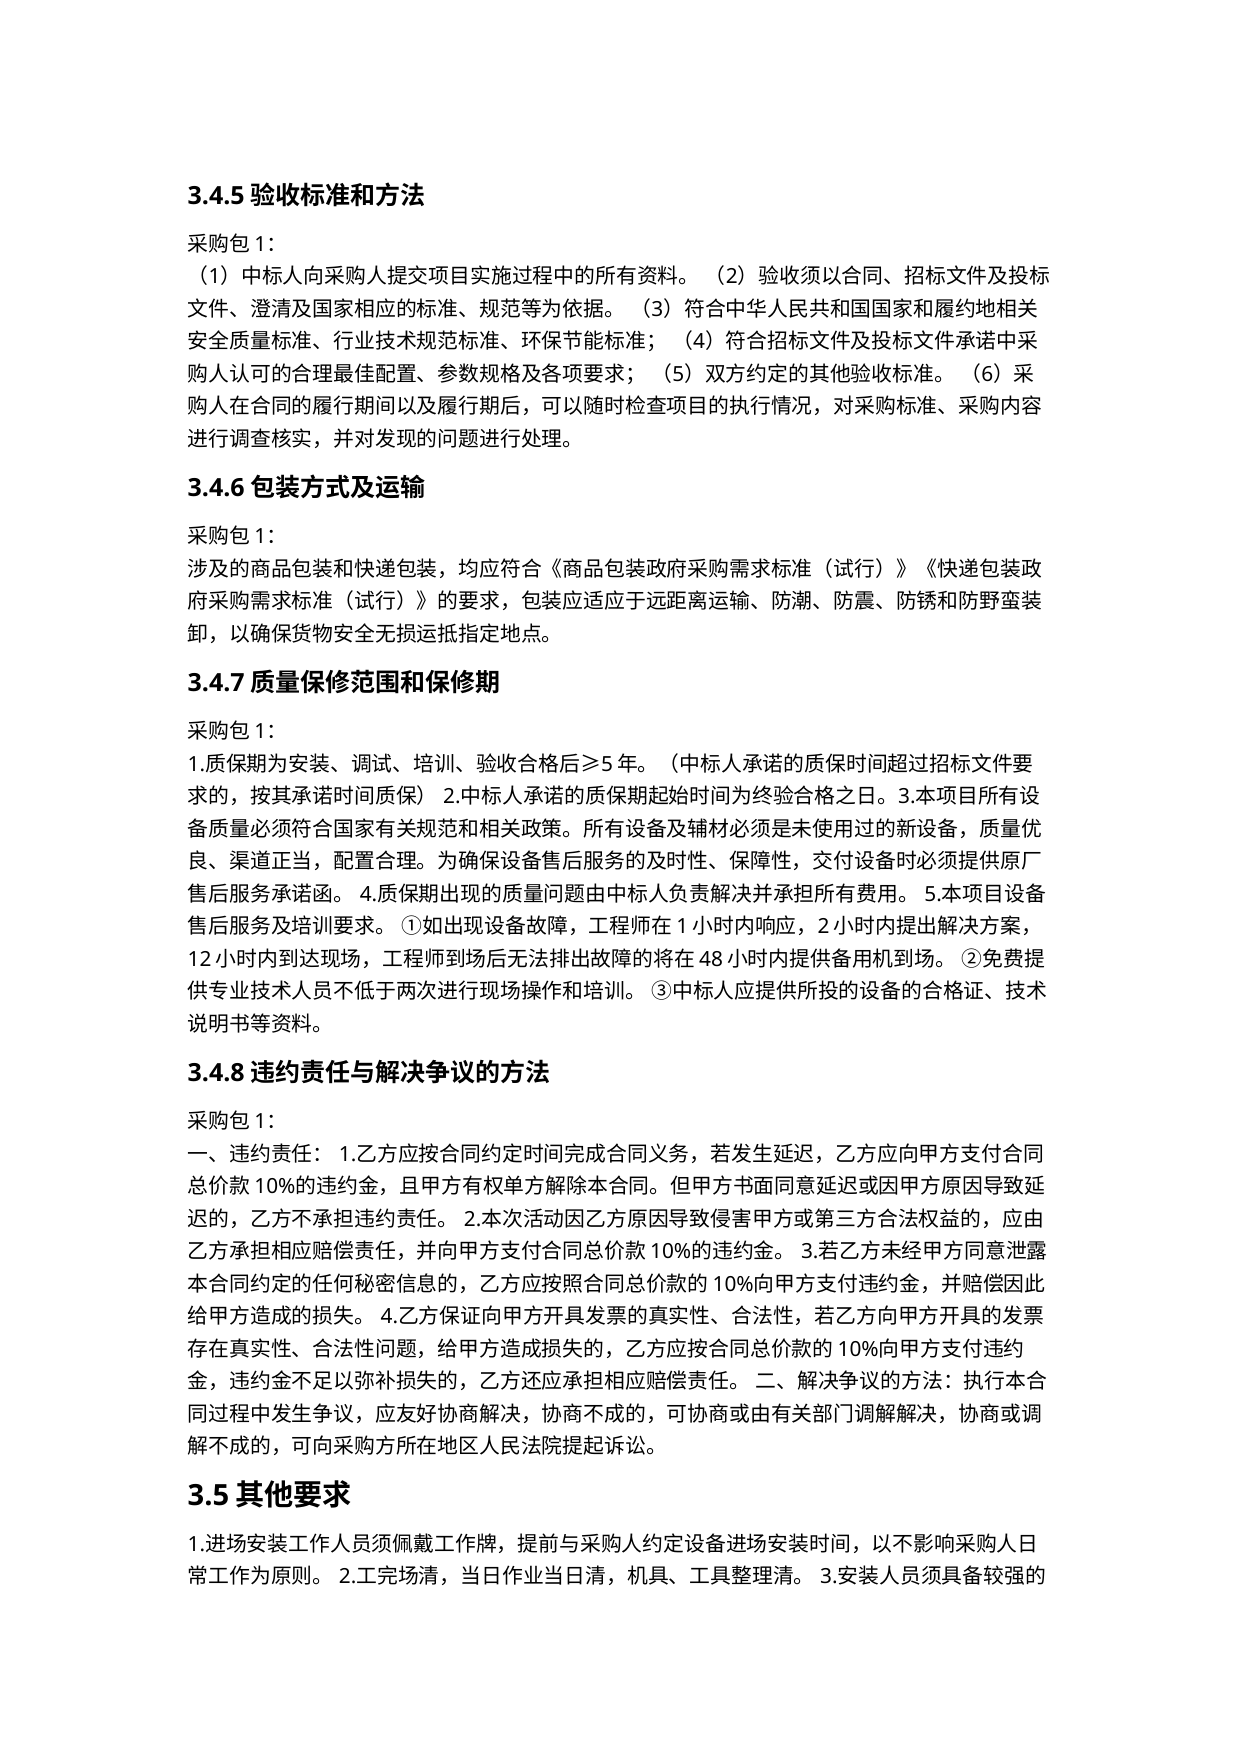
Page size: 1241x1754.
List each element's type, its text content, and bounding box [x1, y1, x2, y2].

text 3.4.6包装方式及运输 [187, 454, 1053, 519]
text 采购包1： [187, 714, 1053, 747]
text 采购包1： [187, 519, 1053, 552]
text （1）中标人向采购人提交项目实施过程中的所有资料。 （2）验收须以合同、招标文件及投标文件、澄清及国家相应的标准、规范等为依据。 （3）符合中华人民共和国国家和履约地相关安全质量标准、行业技术规范标准、环保节能标准； （4）符合招标文件及投标文件承诺中采购人认可的合理最佳配置、参数规格及各项要求； （5）双方约定的其他验收标准。 （6）采购人在合同的履行期间以及履行期后，可以随时检查项目的执行情况，对采购标准、采购内容进行调查核实，并对发现的问题进行处理。 [187, 259, 1053, 454]
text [187, 1527, 1053, 1592]
text 涉及的商品包装和快递包装，均应符合《商品包装政府采购需求标准（试行）》《快递包装政府采购需求标准（试行）》的要求，包装应适应于远距离运输、防潮、防震、防锈和防野蛮装卸，以确保货物安全无损运抵指定地点。 [187, 552, 1053, 649]
text 采购包1： [187, 227, 1053, 259]
text 3.4.5验收标准和方法 [187, 162, 1053, 227]
text 一、违约责任： 1.乙方应按合同约定时间完成合同义务，若发生延迟，乙方应向甲方支付合同总价款10%的违约金，且甲方有权单方解除本合同。但甲方书面同意延迟或因甲方原因导致延迟的，乙方不承担违约责任。 2.本次活动因乙方原因导致侵害甲方或第三方合法权益的，应由乙方承担相应赔偿责任，并向甲方支付合同总价款10%的违约金。 3.若乙方未经甲方同意泄露本合同约定的任何秘密信息的，乙方应按照合同总价款的10%向甲方支付违约金，并赔偿因此给甲方造成的损失。 4.乙方保证向甲方开具发票的真实性、合法性，若乙方向甲方开具的发票存在真实性、合法性问题，给甲方造成损失的，乙方应按合同总价款的10%向甲方支付违约金，违约金不足以弥补损失的，乙方还应承担相应赔偿责任。 二、解决争议的方法：执行本合同过程中发生争议，应友好协商解决，协商不成的，可协商或由有关部门调解解决，协商或调解不成的，可向采购方所在地区人民法院提起诉讼。 [187, 1137, 1053, 1462]
text 3.4.8违约责任与解决争议的方法 [187, 1039, 1053, 1104]
text 3.5其他要求 [187, 1462, 1053, 1527]
text 采购包1： [187, 1104, 1053, 1137]
text 1.质保期为安装、调试、培训、验收合格后≥5年。（中标人承诺的质保时间超过招标文件要求的，按其承诺时间质保） 2.中标人承诺的质保期起始时间为终验合格之日。3.本项目所有设备质量必须符合国家有关规范和相关政策。所有设备及辅材必须是未使用过的新设备，质量优良、渠道正当，配置合理。为确保设备售后服务的及时性、保障性，交付设备时必须提供原厂售后服务承诺函。 4.质保期出现的质量问题由中标人负责解决并承担所有费用。 5.本项目设备售后服务及培训要求。 ①如出现设备故障，工程师在1小时内响应，2小时内提出解决方案， 12小时内到达现场，工程师到场后无法排出故障的将在48小时内提供备用机到场。 ②免费提供专业技术人员不低于两次进行现场操作和培训。 ③中标人应提供所投的设备的合格证、技术说明书等资料。 [187, 747, 1053, 1039]
text 3.4.7质量保修范围和保修期 [187, 649, 1053, 714]
